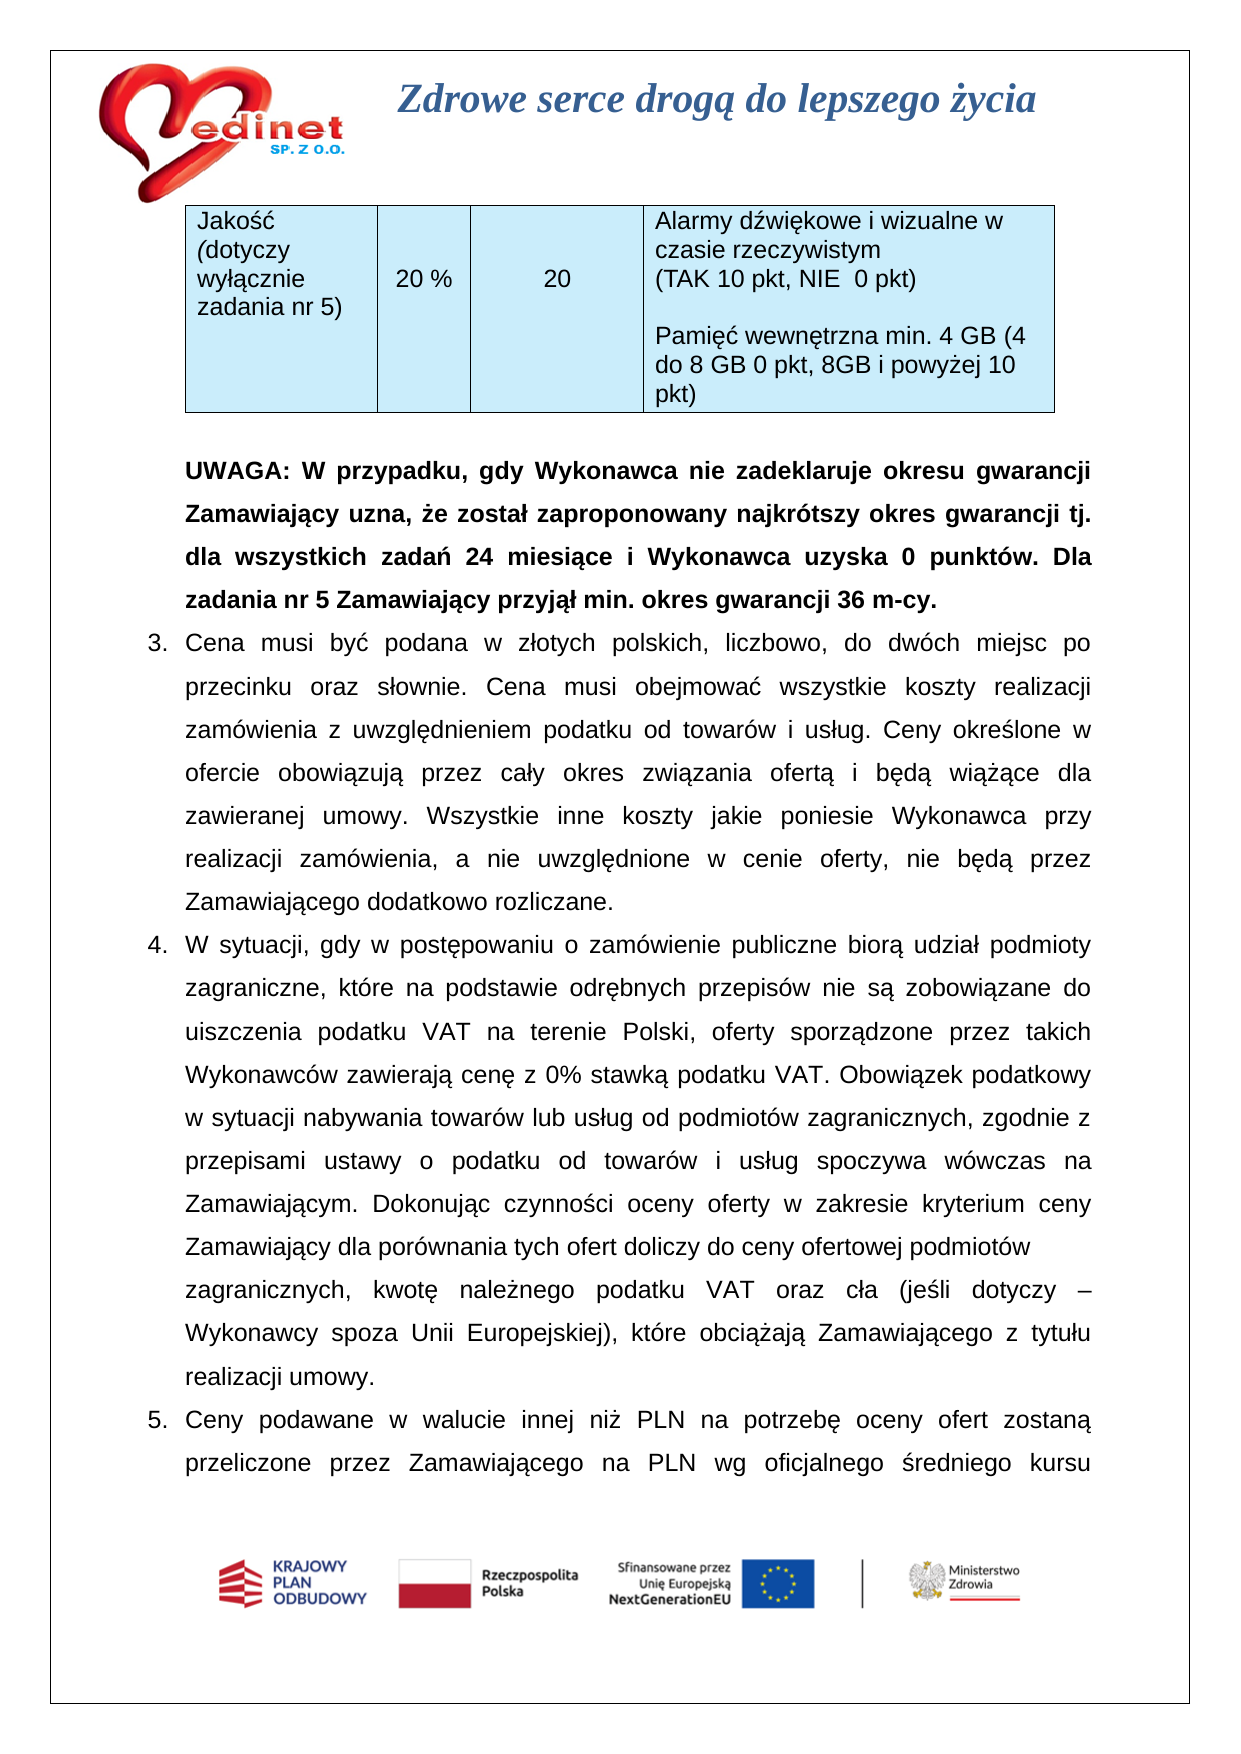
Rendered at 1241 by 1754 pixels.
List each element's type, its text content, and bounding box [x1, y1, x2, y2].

list Cena musi być podana w złotych polskich, liczbowo, do dwóch miejsc po przecinku oraz słownie. Cena musi obejmować wszystkie koszty realizacji zamówienia z uwzględnieniem podatku od towarów i usług. Ceny określone w ofercie obowiązują przez cały okres związania ofertą i będą wiążące dla zawieranej umowy. Wszystkie inne koszty jakie poniesie Wykonawca przy realizacji zamówienia, a nie uwzględnione w cenie oferty, nie będą przez Zamawiającego dodatkowo rozliczane. [147, 628, 1093, 916]
list zagranicznych, kwotę należnego podatku VAT oraz cła (jeśli dotyczy – Wykonawcy spoza Unii Europejskiej), które obciążają Zamawiającego z tytułu realizacji umowy. [185, 1275, 1093, 1390]
table_cell 20 [471, 206, 643, 412]
list UWAGA: W przypadku, gdy Wykonawca nie zadeklaruje okresu gwarancji Zamawiający uzna, że został zaproponowany najkrótszy okres gwarancji tj. dla wszystkich zadań 24 miesiące i Wykonawca uzyska 0 punktów. Dla zadania nr 5 Zamawiający przyjął min. okres gwarancji 36 m-cy. [185, 456, 1093, 614]
picture [95, 60, 350, 206]
table_cell 20 % [378, 206, 470, 412]
table_cell Jakość (dotyczy wyłącznie zadania nr 5) [186, 206, 377, 412]
list W sytuacji, gdy w postępowaniu o zamówienie publiczne biorą udział podmioty zagraniczne, które na podstawie odrębnych przepisów nie są zobowiązane do uiszczenia podatku VAT na terenie Polski, oferty sporządzone przez takich Wykonawców zawierają cenę z 0% stawką podatku VAT. Obowiązek podatkowy w sytuacji nabywania towarów lub usług od podmiotów zagranicznych, zgodnie z przepisami ustawy o podatku od towarów i usług spoczywa wówczas na Zamawiającym. Dokonując czynności oceny oferty w zakresie kryterium ceny Zamawiający dla porównania tych ofert doliczy do ceny ofertowej podmiotów [147, 930, 1093, 1261]
table_cell Alarmy dźwiękowe i wizualne w czasie rzeczywistym (TAK 10 pkt, NIE 0 pkt) Pamięć wewnętrzna min. 4 GB (4 do 8 GB 0 pkt, 8GB i powyżej 10 pkt) [644, 206, 1054, 412]
picture [204, 1539, 1037, 1623]
